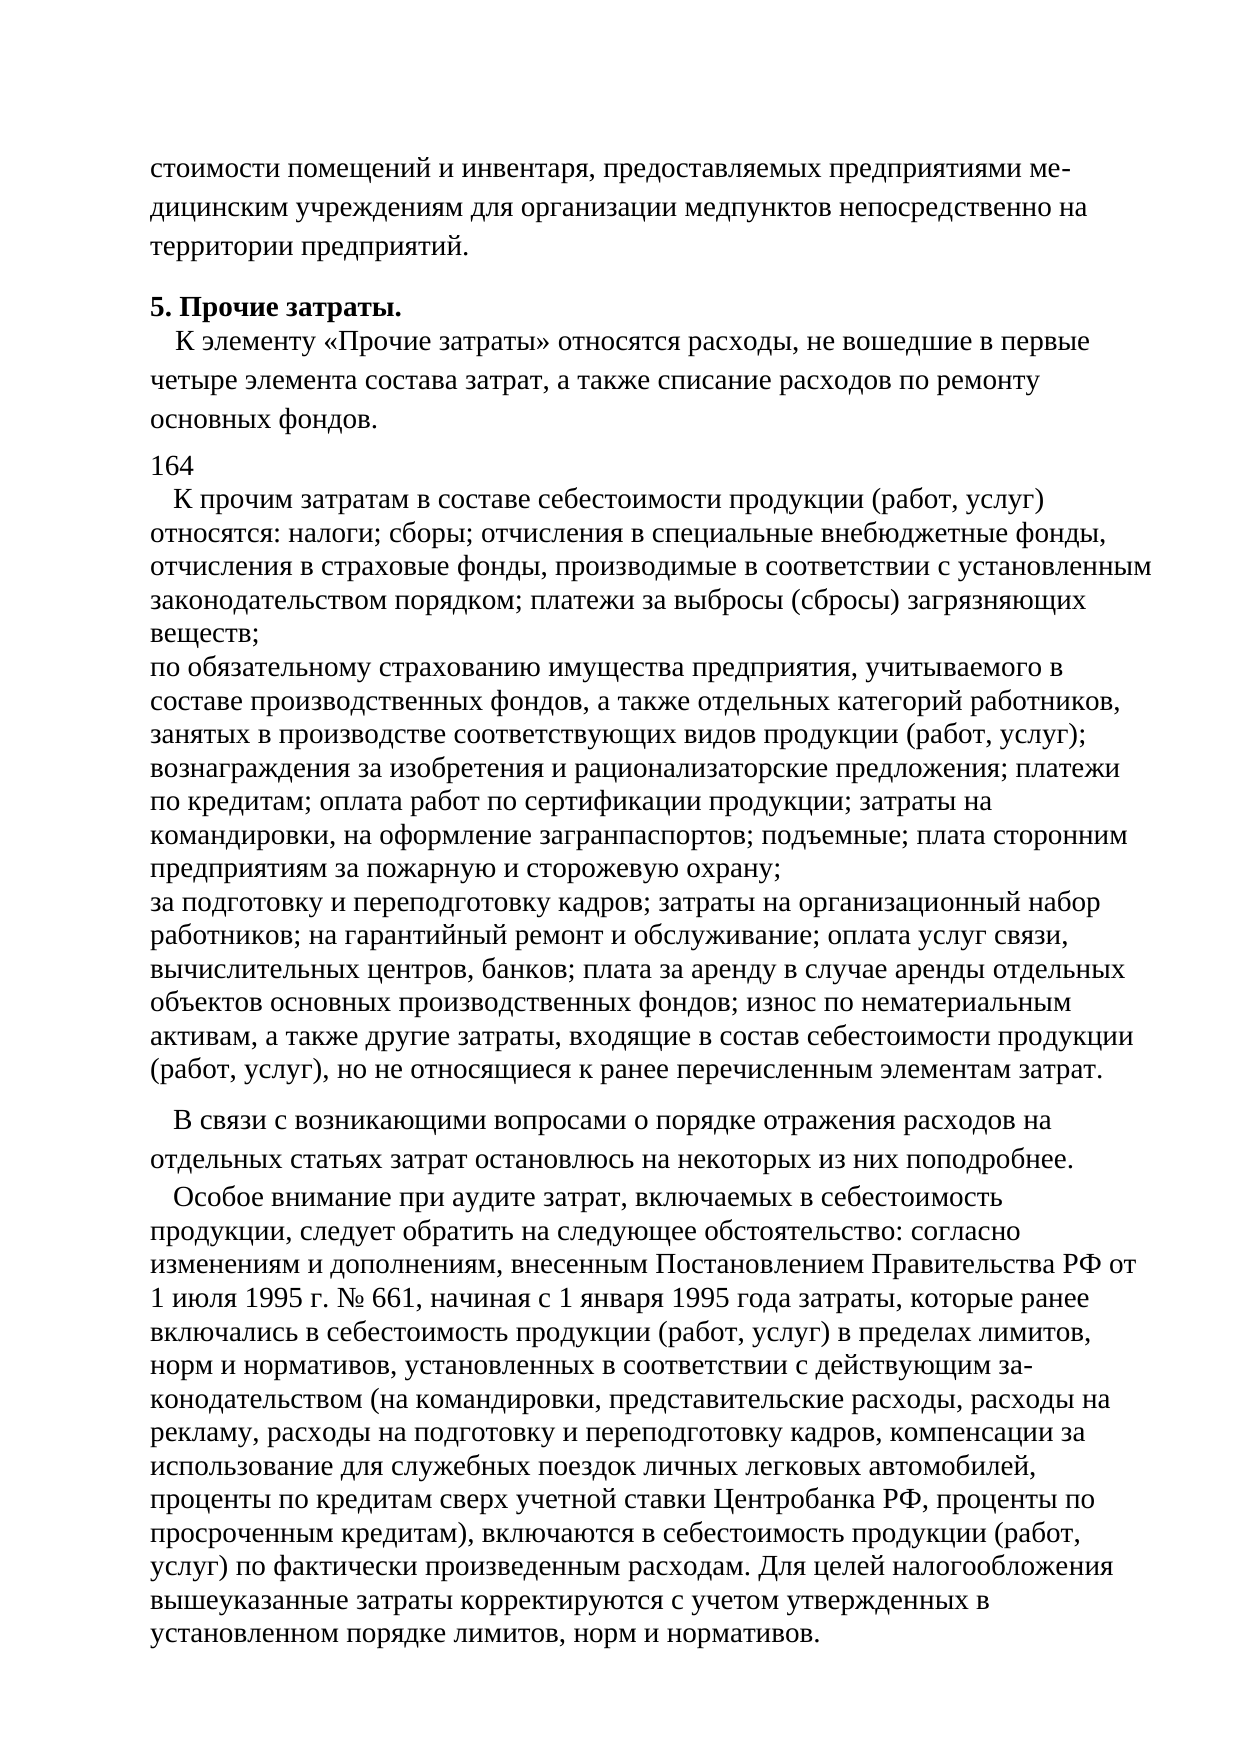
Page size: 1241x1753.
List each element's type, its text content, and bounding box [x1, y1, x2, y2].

text 5. Прочие затраты. [150, 289, 1152, 323]
text К элементу «Прочие затраты» относятся расходы, не вошедшие в первые четыре элемента состава затрат, а также списание расходов по ремонту основных фондов. [150, 323, 1152, 434]
text 164 [150, 448, 1152, 481]
text по обязательному страхованию имущества предприятия, учитываемого в составе производственных фондов, а также отдельных категорий работников, занятых в производстве соответствующих видов продукции (работ, услуг); вознаграждения за изобретения и рационализаторские предложения; платежи по кредитам; оплата работ по сертификации продукции; затраты на командировки, на оформление загранпаспортов; подъемные; плата сторонним предприятиям за пожарную и сторожевую охрану; [150, 649, 1152, 884]
text Особое внимание при аудите затрат, включаемых в себестоимость продукции, следует обратить на следующее обстоятельство: согласно изменениям и дополнениям, внесенным Постановлением Правительства РФ от 1 июля 1995 г. № 661, начиная с 1 января 1995 года затраты, которые ранее включались в себестоимость продукции (работ, услуг) в пределах лимитов, норм и нормативов, установленных в соответствии с действующим законодательством (на командировки, представительские расходы, расходы на рекламу, расходы на подготовку и переподготовку кадров, компенсации за использование для служебных поездок личных легковых автомобилей, проценты по кредитам сверх учетной ставки Центробанка РФ, проценты по просроченным кредитам), включаются в себестоимость продукции (работ, услуг) по фактически произведенным расходам. Для целей налогообложения вышеуказанные затраты корректируются с учетом утвержденных в установленном порядке лимитов, норм и нормативов. [150, 1179, 1152, 1649]
text В связи с возникающими вопросами о порядке отражения расходов на отдельных статьях затрат остановлюсь на некоторых из них поподробнее. [150, 1102, 1152, 1174]
text за подготовку и переподготовку кадров; затраты на организационный набор работников; на гарантийный ремонт и обслуживание; оплата услуг связи, вычислительных центров, банков; плата за аренду в случае аренды отдельных объектов основных производственных фондов; износ по нематериальным активам, а также другие затраты, входящие в состав себестоимости продукции (работ, услуг), но не относящиеся к ранее перечисленным элементам затрат. [150, 884, 1152, 1085]
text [150, 150, 1152, 261]
text К прочим затратам в составе себестоимости продукции (работ, услуг) относятся: налоги; сборы; отчисления в специальные внебюджетные фонды, отчисления в страховые фонды, производимые в соответствии с установленным законодательством порядком; платежи за выбросы (сбросы) загрязняющих веществ; [150, 481, 1152, 649]
